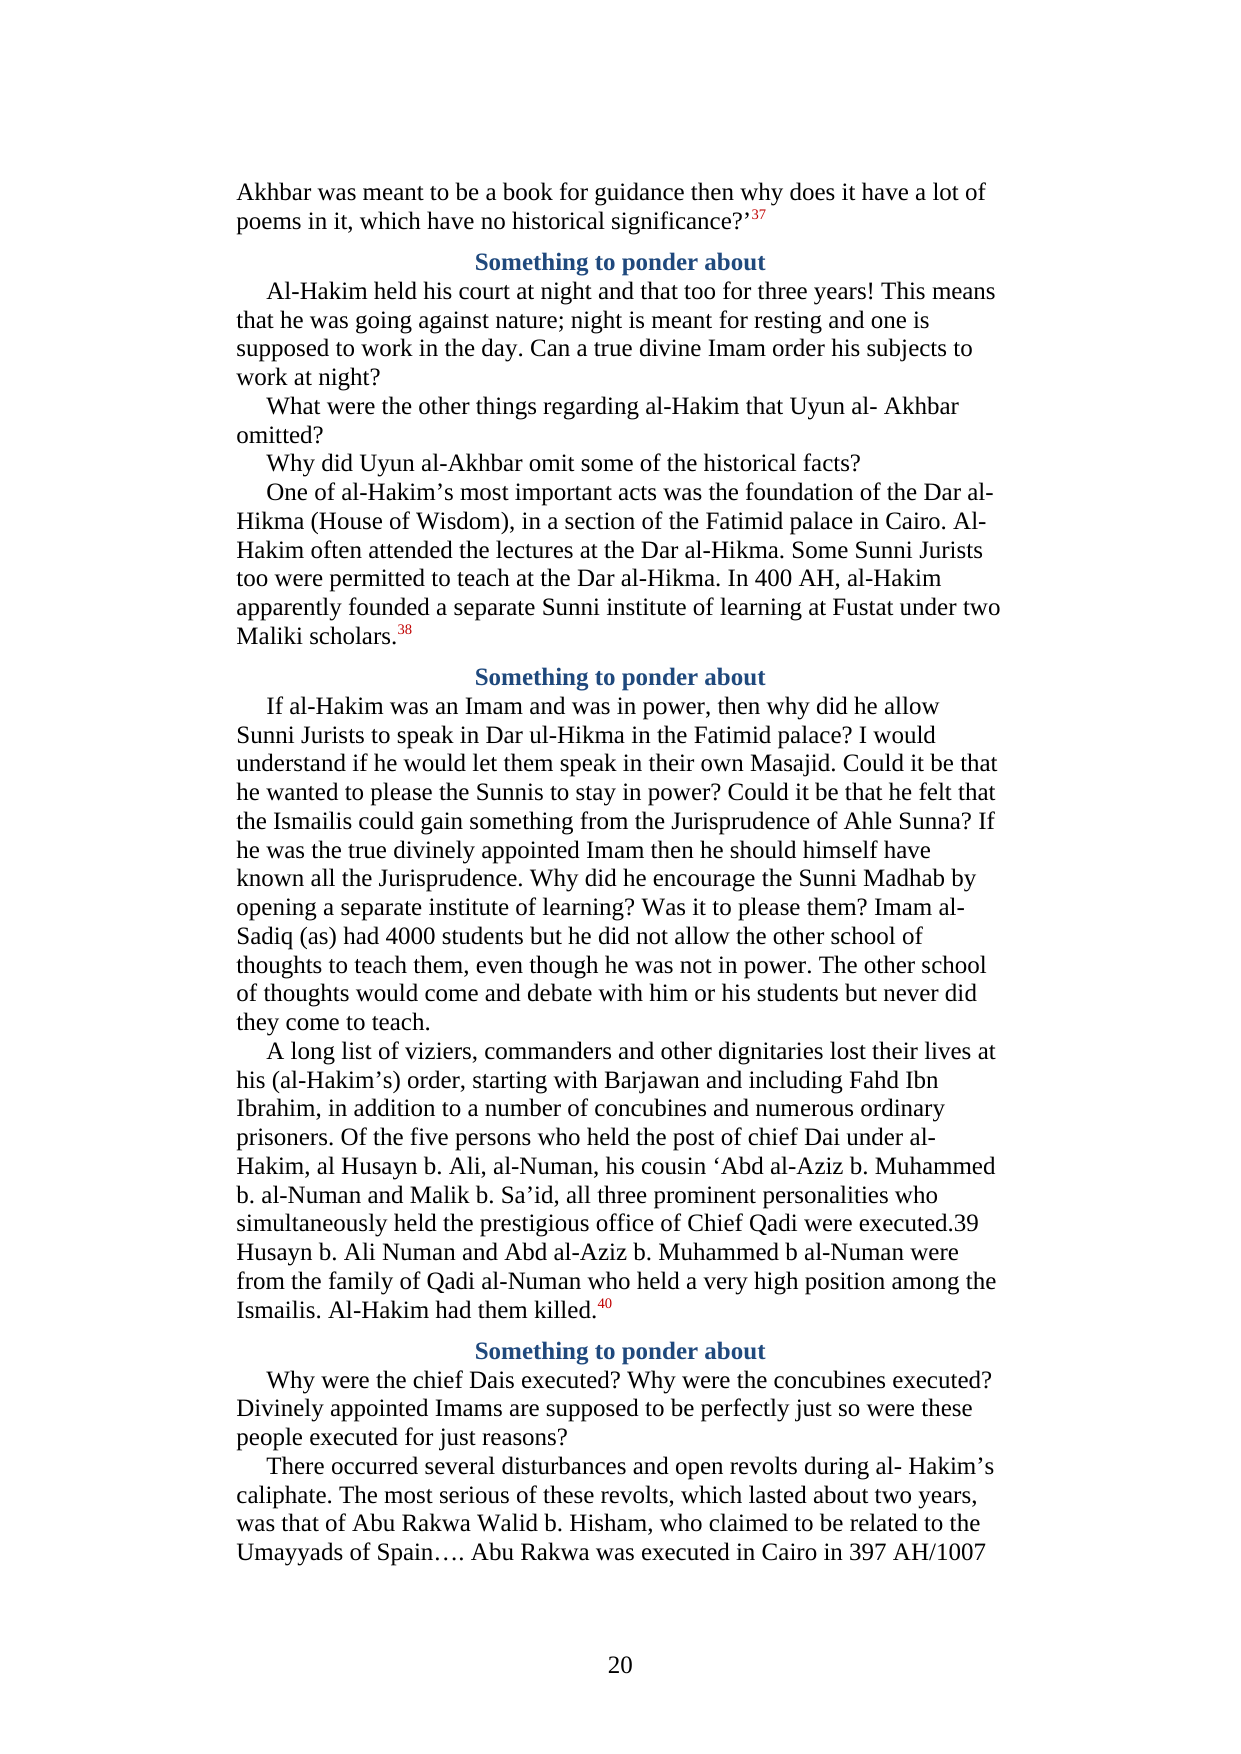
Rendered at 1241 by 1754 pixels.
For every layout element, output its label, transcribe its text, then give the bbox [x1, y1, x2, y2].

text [236, 177, 1004, 235]
subtitle Something to ponder about [236, 662, 1004, 691]
subtitle Something to ponder about [236, 1336, 1004, 1365]
text If al-Hakim was an Imam and was in power, then why did he allow Sunni Jurists to speak in Dar ul-Hikma in the Fatimid palace? I would understand if he would let them speak in their own Masajid. Could it be that he wanted to please the Sunnis to stay in power? Could it be that he felt that the Ismailis could gain something from the Jurisprudence of Ahle Sunna? If he was the true divinely appointed Imam then he should himself have known all the Jurisprudence. Why did he encourage the Sunni Madhab by opening a separate institute of learning? Was it to please them? Imam al-Sadiq (as) had 4000 students but he did not allow the other school of thoughts to teach them, even though he was not in power. The other school of thoughts would come and debate with him or his students but never did they come to teach. [236, 691, 1004, 1036]
text Al-Hakim held his court at night and that too for three years! This means that he was going against nature; night is meant for resting and one is supposed to work in the day. Can a true divine Imam order his subjects to work at night? [236, 276, 1004, 391]
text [236, 1451, 1004, 1566]
text Why were the chief Dais executed? Why were the concubines executed? Divinely appointed Imams are supposed to be perfectly just so were these people executed for just reasons? [236, 1365, 1004, 1451]
text What were the other things regarding al-Hakim that Uyun al- Akhbar omitted? [236, 391, 1004, 448]
text Why did Uyun al-Akhbar omit some of the historical facts? [236, 448, 1004, 477]
text A long list of viziers, commanders and other dignitaries lost their lives at his (al-Hakim’s) order, starting with Barjawan and including Fahd Ibn Ibrahim, in addition to a number of concubines and numerous ordinary prisoners. Of the five persons who held the post of chief Dai under al- Hakim, al Husayn b. Ali, al-Numan, his cousin ‘Abd al-Aziz b. Muhammed b. al-Numan and Malik b. Sa’id, all three prominent personalities who simultaneously held the prestigious office of Chief Qadi were executed.39 Husayn b. Ali Numan and Abd al-Aziz b. Muhammed b al-Numan were from the family of Qadi al-Numan who held a very high position among the Ismailis. Al-Hakim had them killed.40 [236, 1036, 1004, 1323]
subtitle Something to ponder about [236, 247, 1004, 276]
text One of al-Hakim’s most important acts was the foundation of the Dar al-Hikma (House of Wisdom), in a section of the Fatimid palace in Cairo. Al-Hakim often attended the lectures at the Dar al-Hikma. Some Sunni Jurists too were permitted to teach at the Dar al-Hikma. In 400 AH, al-Hakim apparently founded a separate Sunni institute of learning at Fustat under two Maliki scholars.38 [236, 477, 1004, 650]
